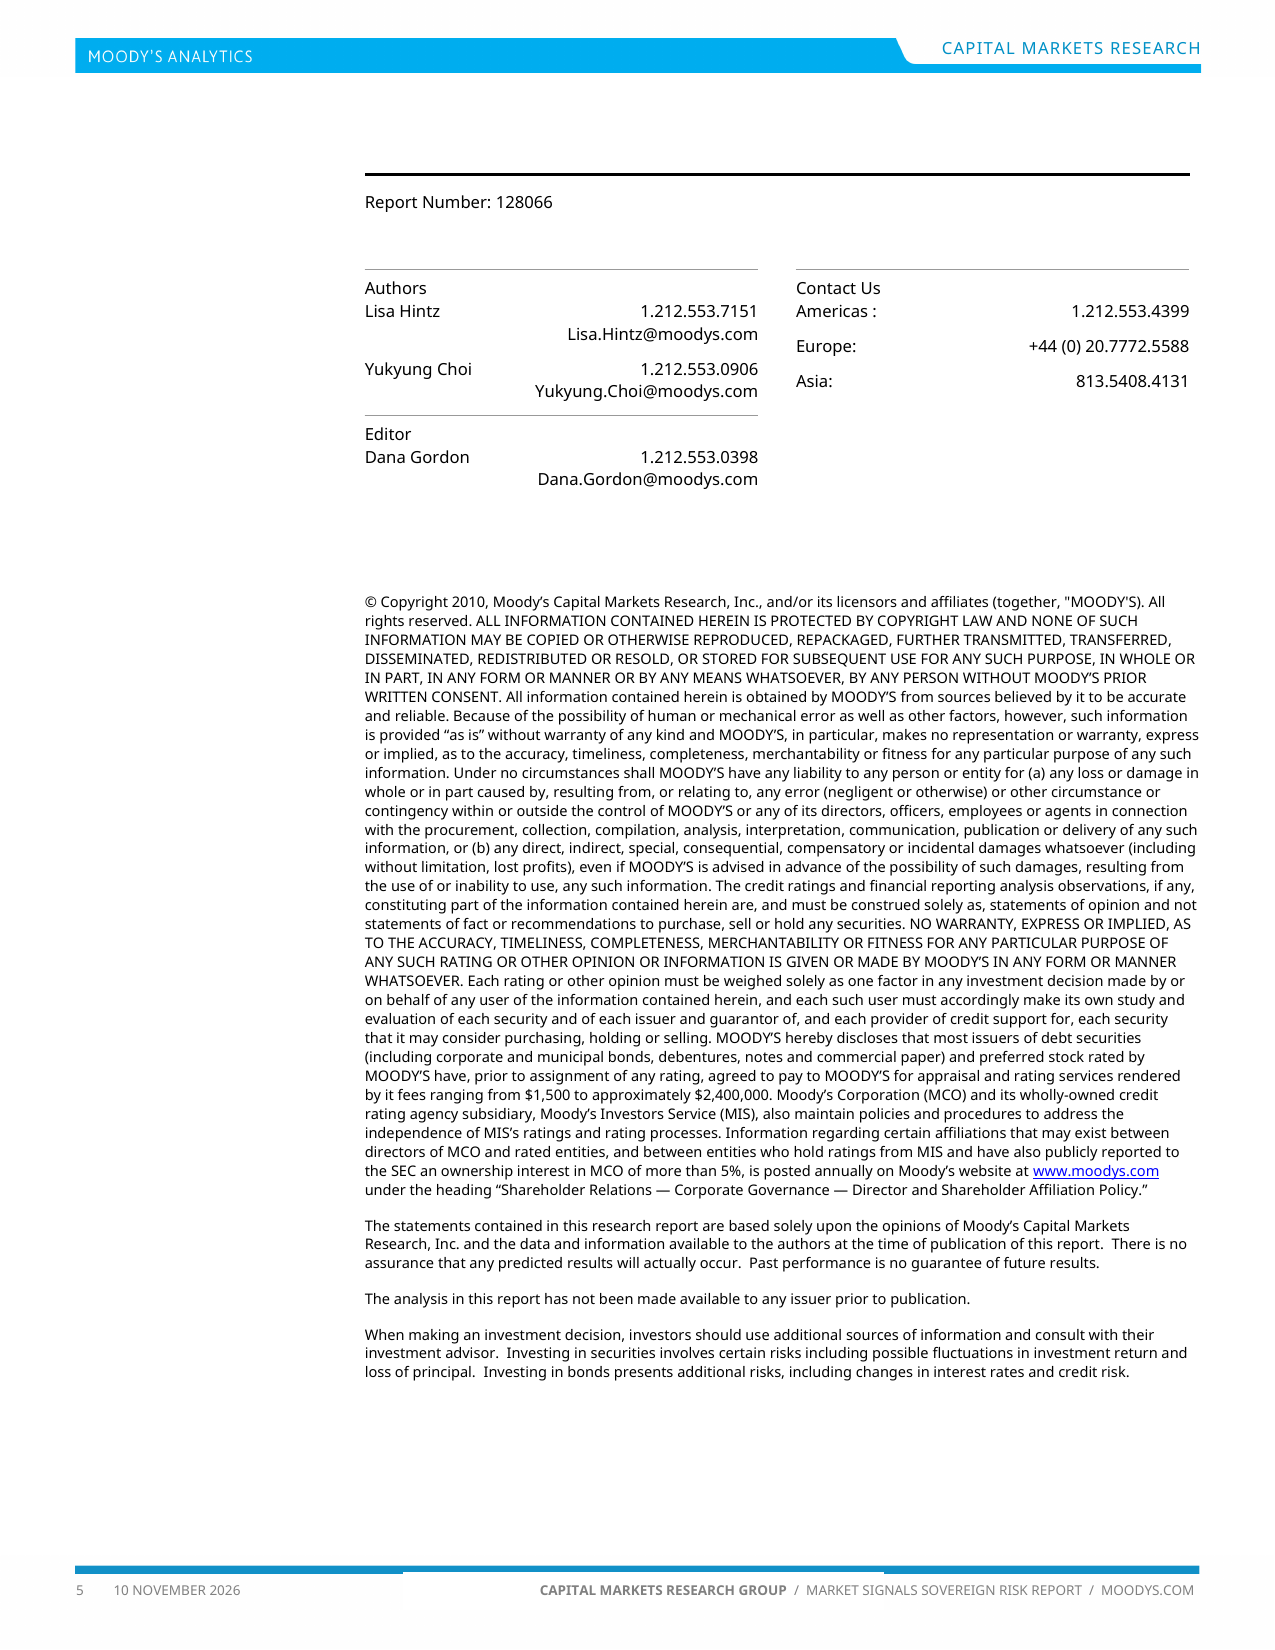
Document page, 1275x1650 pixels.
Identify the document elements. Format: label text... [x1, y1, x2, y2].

picture [0, 0, 1275, 77]
picture [0, 1555, 1274, 1649]
text When making an investment decision, investors should use additional sources of information and consult with their investment advisor. Investing in securities involves certain risks including possible fluctuations in investment return and loss of principal. Investing in bonds presents additional risks, including changes in interest rates and credit risk. [364, 1325, 1200, 1382]
text The analysis in this report has not been made available to any issuer prior to publication. [364, 1289, 1200, 1308]
table_header Contact Us [796, 265, 1227, 299]
table_cell Lisa Hintz 1.212.553.7151 Lisa.Hintz@moodys.com Yukyung Choi 1.212.553.0906 Yukyung.Choi@moodys.com Editor Dana Gordon 1.212.553.0398 Dana.Gordon@moodys.com [365, 299, 796, 503]
text Report Number: 128066 [364, 190, 1200, 213]
table_cell : 1.212.553.4399 : +44 (0) 20.7772.5588 : 813.5408.4131 [796, 299, 1227, 503]
table_header [365, 173, 1227, 190]
table_header Authors [365, 265, 796, 299]
text © Copyright 2010, Moody’s Capital Markets Research, Inc., and/or its licensors and affiliates (together, "MOODY'S). All rights reserved. ALL INFORMATION CONTAINED HEREIN IS PROTECTED BY COPYRIGHT LAW AND NONE OF SUCH INFORMATION MAY BE COPIED OR OTHERWISE REPRODUCED, REPACKAGED, FURTHER TRANSMITTED, TRANSFERRED, DISSEMINATED, REDISTRIBUTED OR RESOLD, OR STORED FOR SUBSEQUENT USE FOR ANY SUCH PURPOSE, IN WHOLE OR IN PART, IN ANY FORM OR MANNER OR BY ANY MEANS WHATSOEVER, BY ANY PERSON WITHOUT MOODY’S PRIOR WRITTEN CONSENT. All information contained herein is obtained by MOODY’S from sources believed by it to be accurate and reliable. Because of the possibility of human or mechanical error as well as other factors, however, such information is provided “as is” without warranty of any kind and MOODY’S, in particular, makes no representation or warranty, express or implied, as to the accuracy, timeliness, completeness, merchantability or fitness for any particular purpose of any such information. Under no circumstances shall MOODY’S have any liability to any person or entity for (a) any loss or damage in whole or in part caused by, resulting from, or relating to, any error (negligent or otherwise) or other circumstance or contingency within or outside the control of MOODY’S or any of its directors, officers, employees or agents in connection with the procurement, collection, compilation, analysis, interpretation, communication, publication or delivery of any such information, or (b) any direct, indirect, special, consequential, compensatory or incidental damages whatsoever (including without limitation, lost profits), even if MOODY’S is advised in advance of the possibility of such damages, resulting from the use of or inability to use, any such information. The credit ratings and financial reporting analysis observations, if any, constituting part of the information contained herein are, and must be construed solely as, statements of opinion and not statements of fact or recommendations to purchase, sell or hold any securities. NO WARRANTY, EXPRESS OR IMPLIED, AS TO THE ACCURACY, TIMELINESS, COMPLETENESS, MERCHANTABILITY OR FITNESS FOR ANY PARTICULAR PURPOSE OF ANY SUCH RATING OR OTHER OPINION OR INFORMATION IS GIVEN OR MADE BY MOODY’S IN ANY FORM OR MANNER WHATSOEVER. Each rating or other opinion must be weighed solely as one factor in any investment decision made by or on behalf of any user of the information contained herein, and each such user must accordingly make its own study and evaluation of each security and of each issuer and guarantor of, and each provider of credit support for, each security that it may consider purchasing, holding or selling. MOODY’S hereby discloses that most issuers of debt securities (including corporate and municipal bonds, debentures, notes and commercial paper) and preferred stock rated by MOODY’S have, prior to assignment of any rating, agreed to pay to MOODY’S for appraisal and rating services rendered by it fees ranging from $1,500 to approximately $2,400,000. Moody’s Corporation (MCO) and its wholly-owned credit rating agency subsidiary, Moody’s Investors Service (MIS), also maintain policies and procedures to address the independence of MIS’s ratings and rating processes. Information regarding certain affiliations that may exist between directors of MCO and rated entities, and between entities who hold ratings from MIS and have also publicly reported to the SEC an ownership interest in MCO of more than 5%, is posted annually on Moody’s website at www.moodys.com under the heading “Shareholder Relations — Corporate Governance — Director and Shareholder Affiliation Policy.” [364, 593, 1200, 1199]
text The statements contained in this research report are based solely upon the opinions of Moody’s Capital Markets Research, Inc. and the data and information available to the authors at the time of publication of this report. There is no assurance that any predicted results will actually occur. Past performance is no guarantee of future results. [364, 1216, 1200, 1273]
